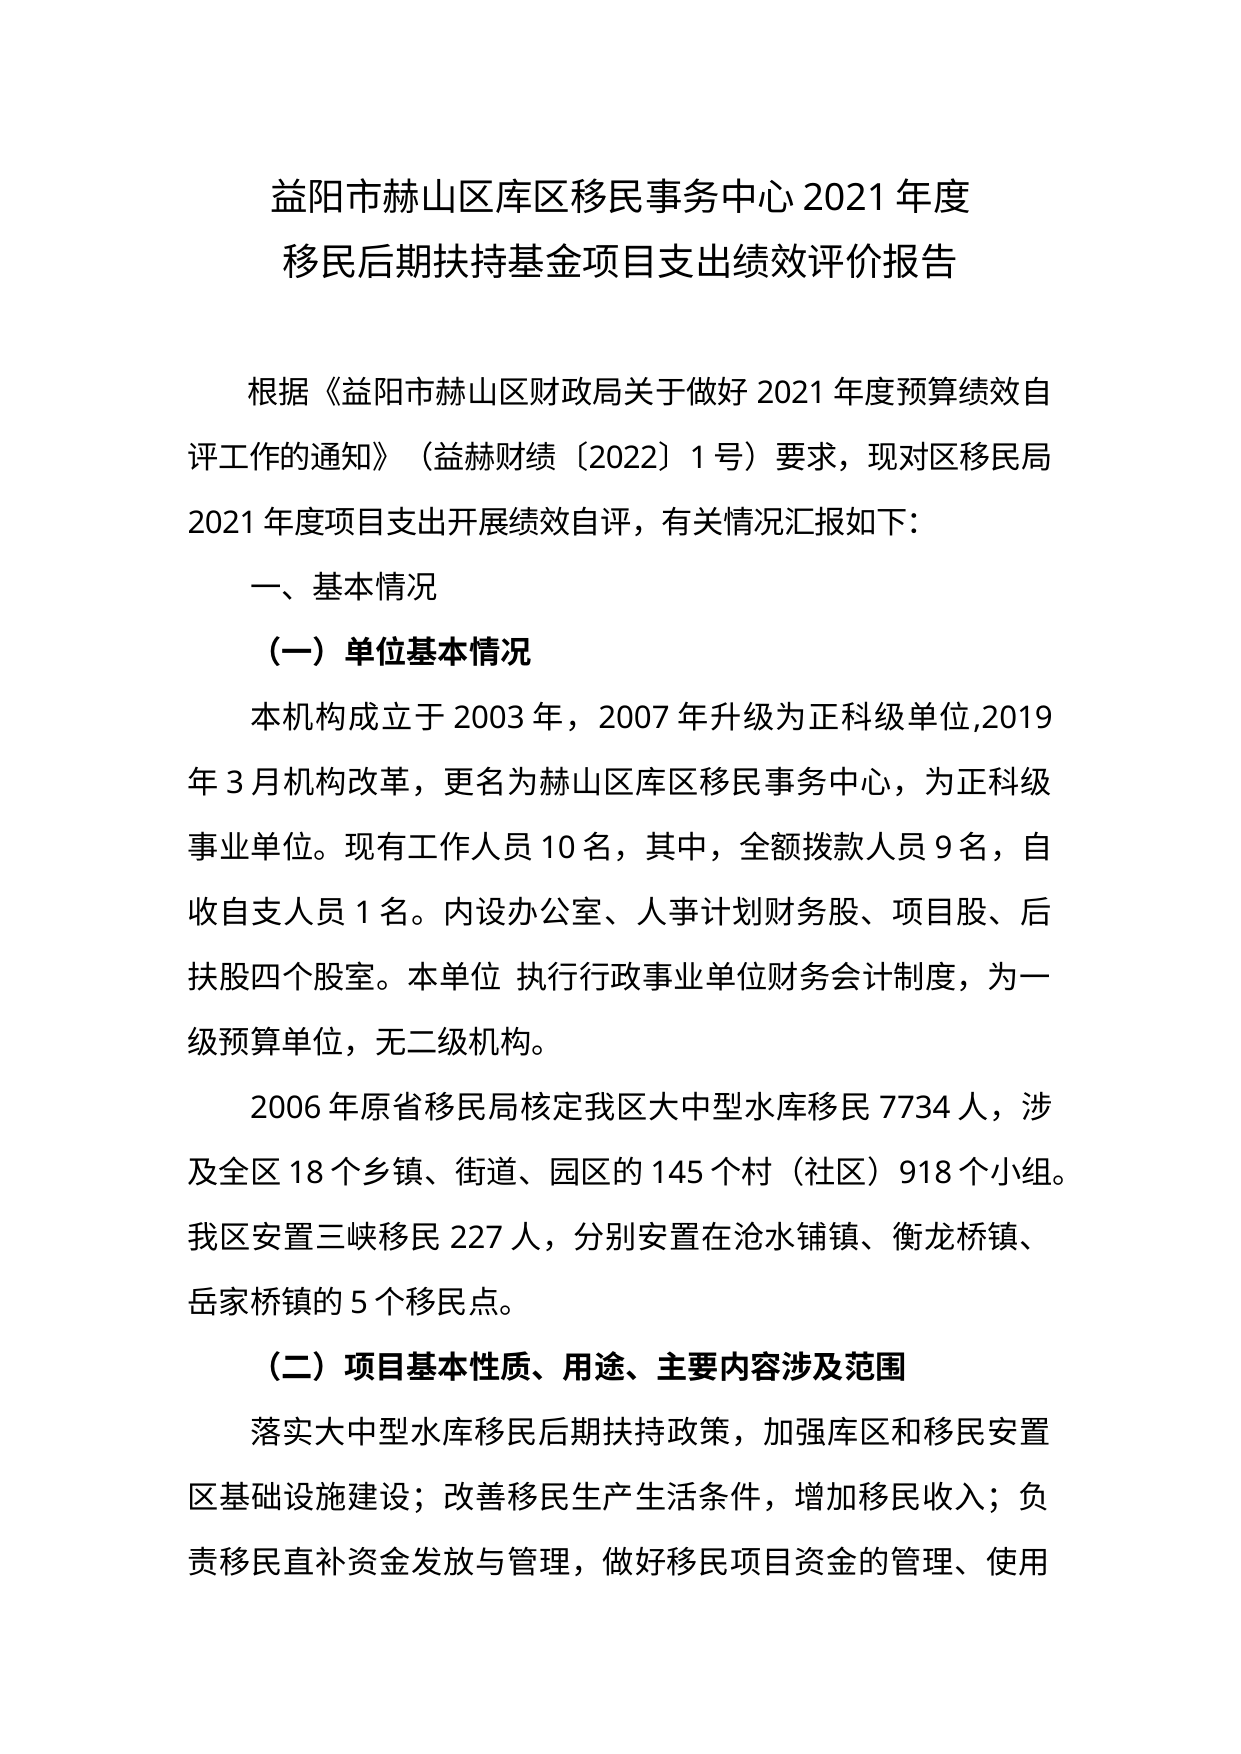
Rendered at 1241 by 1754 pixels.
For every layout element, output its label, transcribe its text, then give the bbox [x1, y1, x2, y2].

text 一、基本情况 [187, 552, 1053, 617]
text 移民后期扶持基金项目支出绩效评价报告 [187, 227, 1053, 292]
text 本机构成立于2003年，2007年升级为正科级单位,2019年3月机构改革，更名为赫山区库区移民事务中心，为正科级事业单位。现有工作人员10名，其中，全额拨款人员9名，自收自支人员1名。内设办公室、人亊计划财务股、项目股、后扶股四个股室。本单位 执行行政事业单位财务会计制度，为一级预算单位，无二级机构。 [187, 682, 1053, 1072]
text 根据《益阳市赫山区财政局关于做好2021年度预算绩效自评工作的通知》（益赫财绩〔2022〕1号）要求，现对区移民局2021年度项目支出开展绩效自评，有关情况汇报如下： [187, 357, 1053, 552]
text （一）单位基本情况 [187, 617, 1053, 682]
text （二）项目基本性质、用途、主要内容涉及范围 [187, 1332, 1053, 1397]
text 2006年原省移民局核定我区大中型水库移民7734人，涉及全区18个乡镇、街道、园区的145个村（社区）918个小组。我区安置三峡移民227人，分别安置在沧水铺镇、衡龙桥镇、岳家桥镇的5个移民点。 [187, 1072, 1053, 1332]
text 益阳市赫山区库区移民事务中心2021年度 [187, 162, 1053, 227]
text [187, 1397, 1053, 1592]
